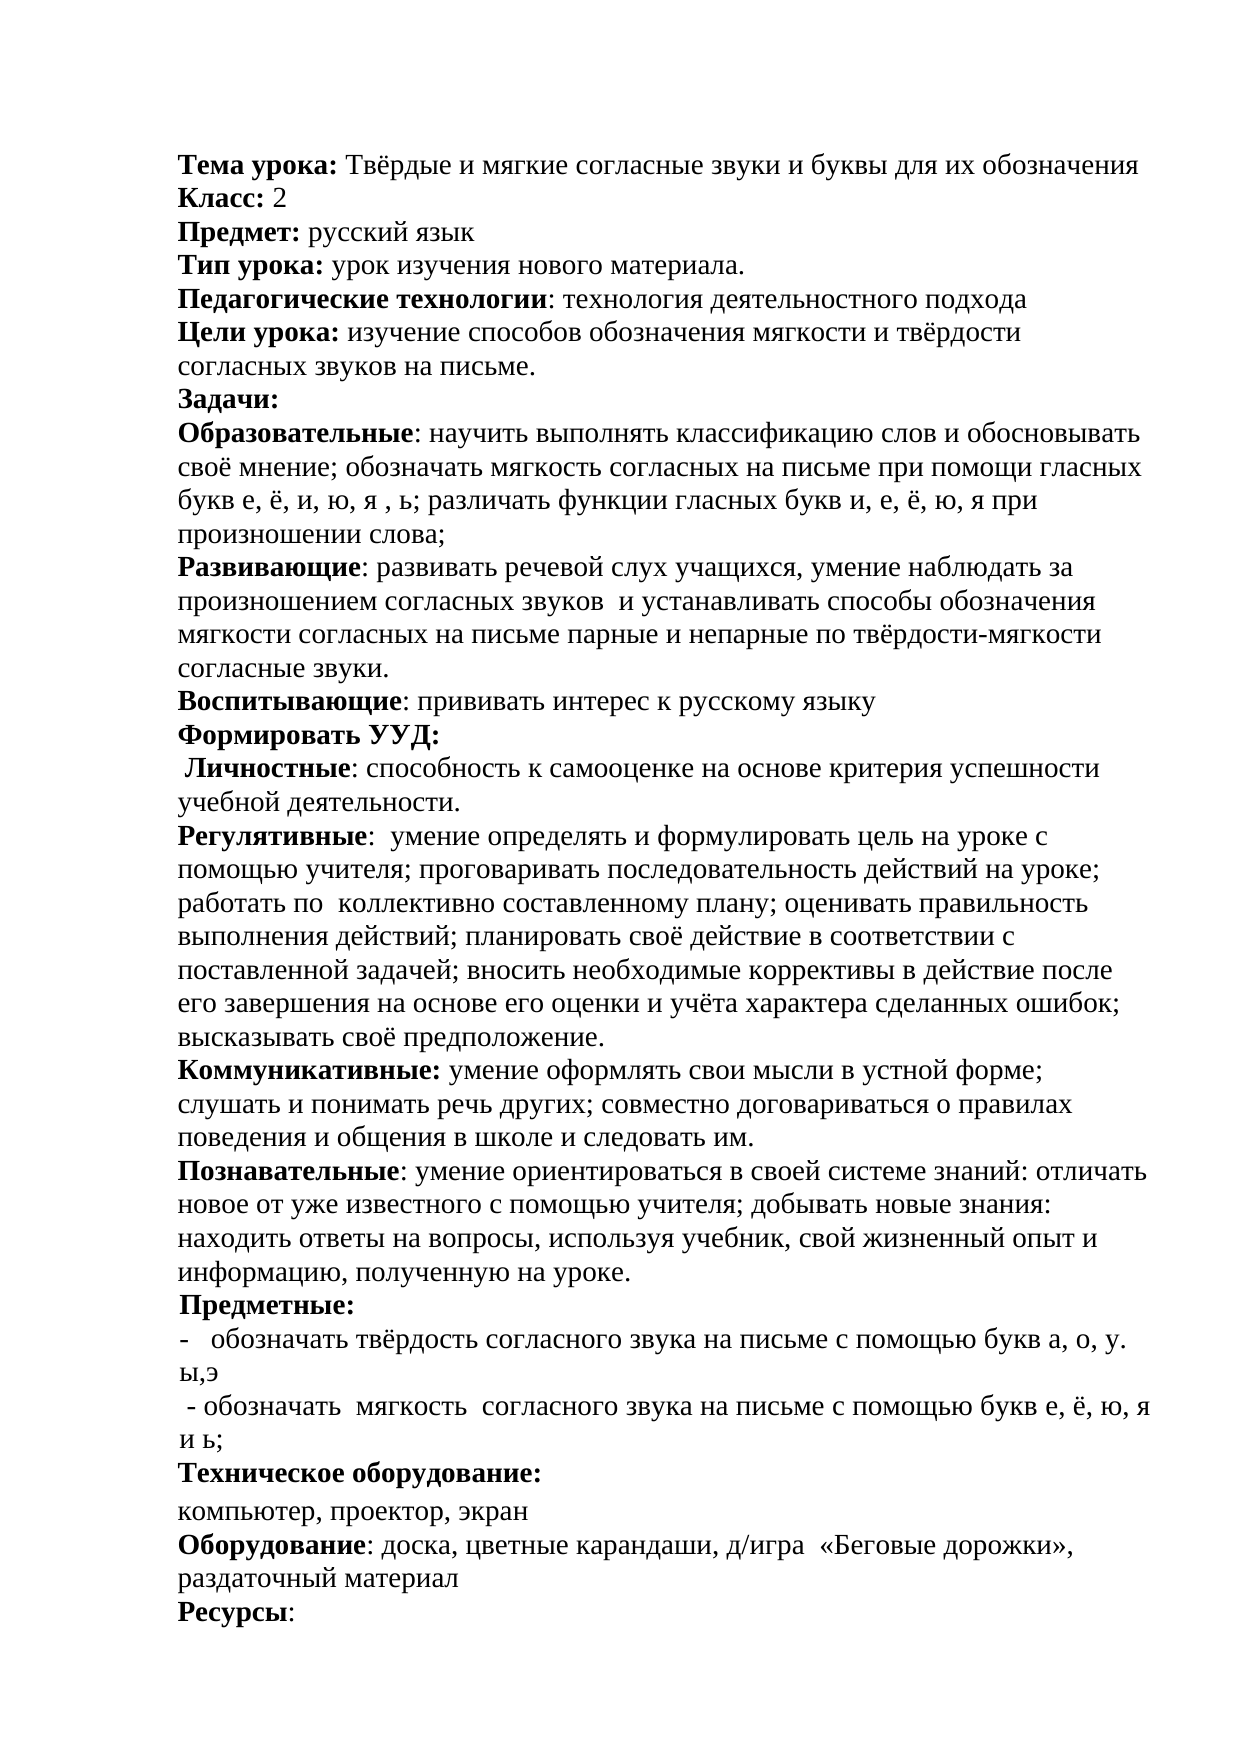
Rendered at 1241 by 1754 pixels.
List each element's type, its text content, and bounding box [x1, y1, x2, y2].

text Техническое оборудование: [177, 1455, 1152, 1488]
text Развивающие: развивать речевой слух учащихся, умение наблюдать за произношением согласных звуков и устанавливать способы обозначения мягкости согласных на письме парные и непарные по твёрдости-мягкости согласные звуки. [177, 549, 1152, 683]
text Ресурсы: [177, 1594, 1152, 1628]
text Тип урока: урок изучения нового материала. [177, 247, 1152, 281]
text Оборудование: доска, цветные карандаши, д/игра «Беговые дорожки», раздаточный материал [177, 1527, 1152, 1594]
text Личностные: способность к самооценке на основе критерия успешности учебной деятельности. [177, 751, 1152, 818]
text Формировать УУД: [177, 717, 1152, 751]
text Цели урока: изучение способов обозначения мягкости и твёрдости согласных звуков на письме. [177, 314, 1152, 382]
text Предмет: русский язык [177, 214, 1152, 247]
text Педагогические технологии: технология деятельностного подхода [177, 281, 1152, 314]
text Воспитывающие: прививать интерес к русскому языку [177, 683, 1152, 717]
text Образовательные: научить выполнять классификацию слов и обосновывать своё мнение; обозначать мягкость согласных на письме при помощи гласных букв е, ё, и, ю, я , ь; различать функции гласных букв и, е, ё, ю, я при произношении слова; [177, 415, 1152, 549]
text Регулятивные: умение определять и формулировать цель на уроке с помощью учителя; проговаривать последовательность действий на уроке; работать по коллективно составленному плану; оценивать правильность выполнения действий; планировать своё действие в соответствии с поставленной задачей; вносить необходимые коррективы в действие после его завершения на основе его оценки и учёта характера сделанных ошибок; высказывать своё предположение. [177, 818, 1152, 1052]
text Задачи: [177, 382, 1152, 415]
text Предметные: [179, 1287, 1152, 1321]
text - обозначать мягкость согласного звука на письме с помощью букв е, ё, ю, я и ь; [179, 1388, 1152, 1455]
text Класс: 2 [177, 180, 1152, 214]
text Коммуникативные: умение оформлять свои мысли в устной форме; слушать и понимать речь других; совместно договариваться о правилах поведения и общения в школе и следовать им. [177, 1052, 1152, 1153]
text компьютер, проектор, экран [177, 1493, 1152, 1527]
text Познавательные: умение ориентироваться в своей системе знаний: отличать новое от уже известного с помощью учителя; добывать новые знания: находить ответы на вопросы, используя учебник, свой жизненный опыт и информацию, полученную на уроке. [177, 1153, 1152, 1287]
text - обозначать твёрдость согласного звука на письме с помощью букв а, о, у. ы,э [179, 1321, 1152, 1388]
text Тема урока: Твёрдые и мягкие согласные звуки и буквы для их обозначения [177, 147, 1152, 180]
